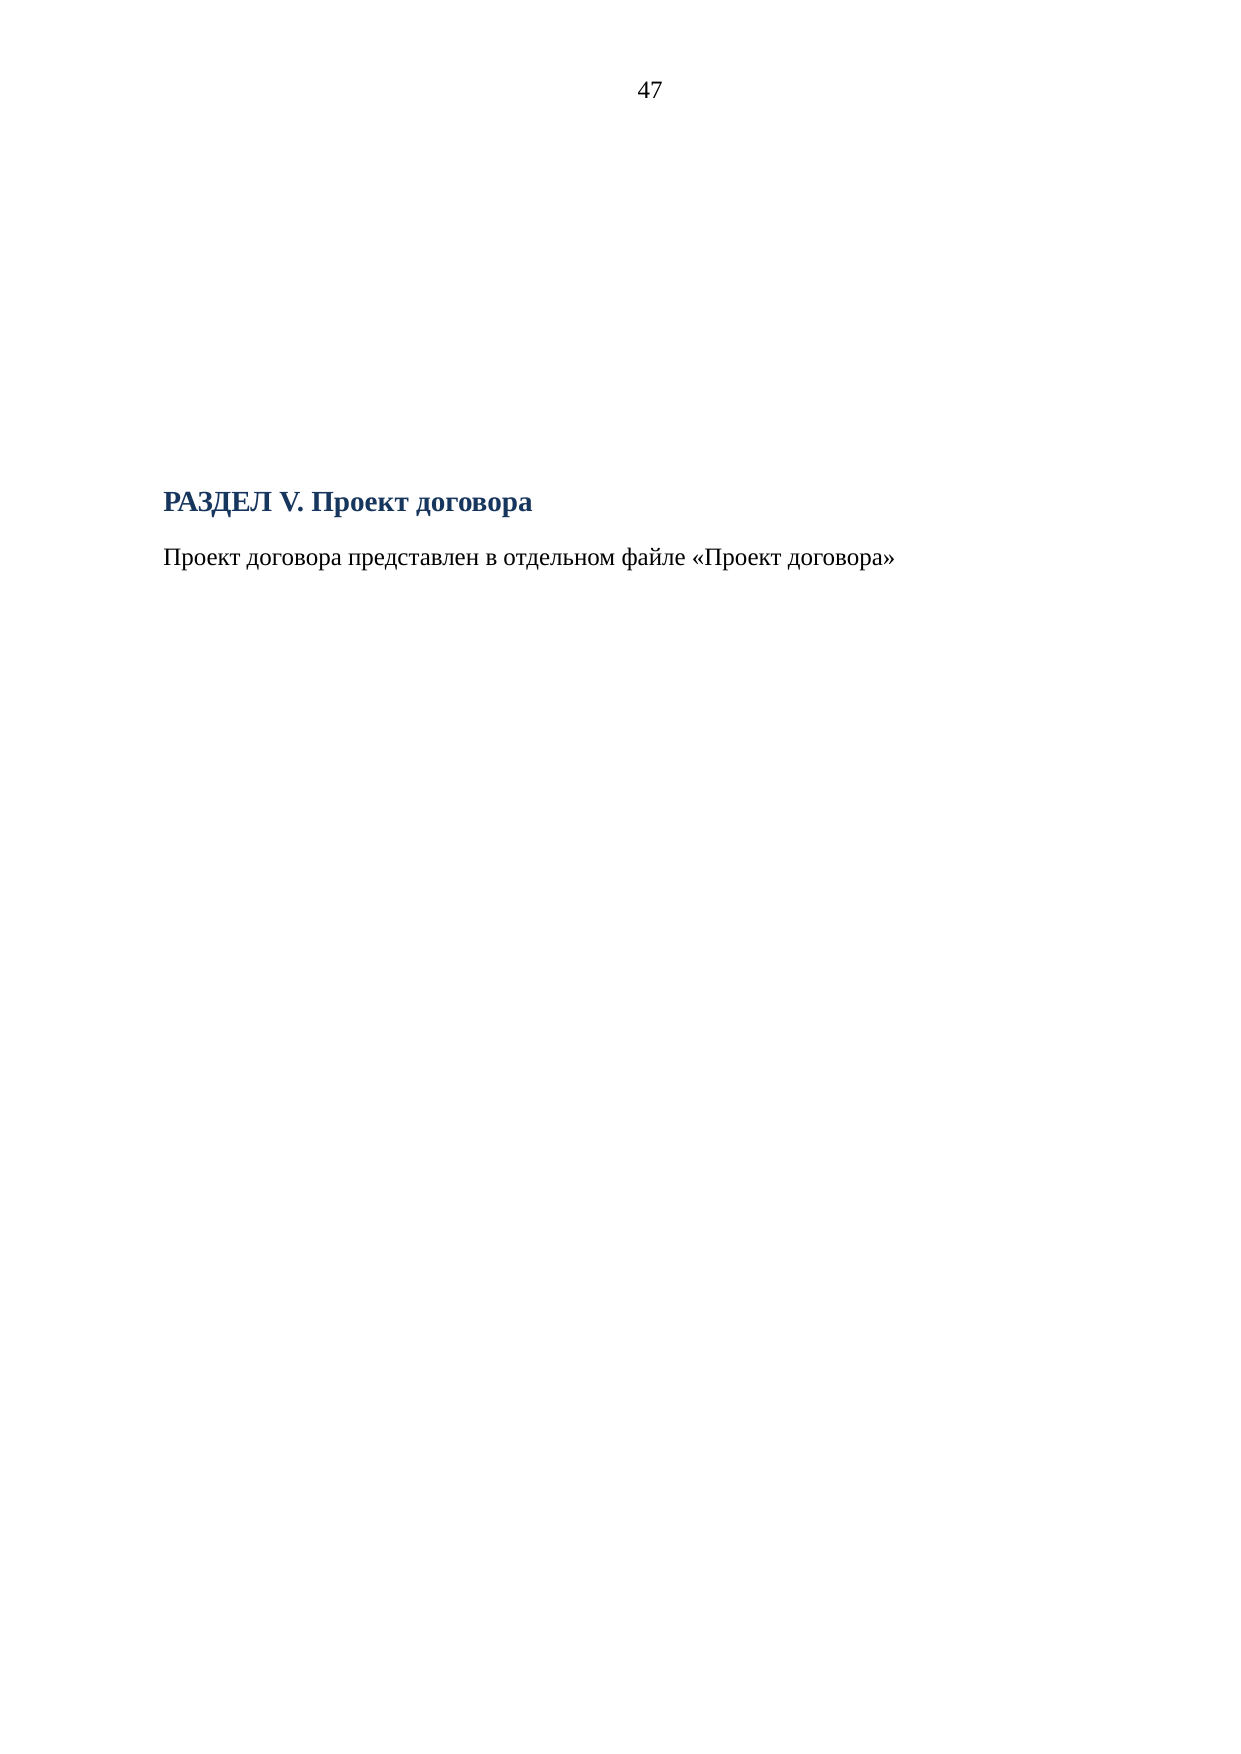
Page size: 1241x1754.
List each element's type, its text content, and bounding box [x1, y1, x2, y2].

text Проект договора представлен в отдельном файле «Проект договора» [163, 542, 1181, 571]
text РАЗДЕЛ V. Проект договора [163, 484, 1181, 517]
